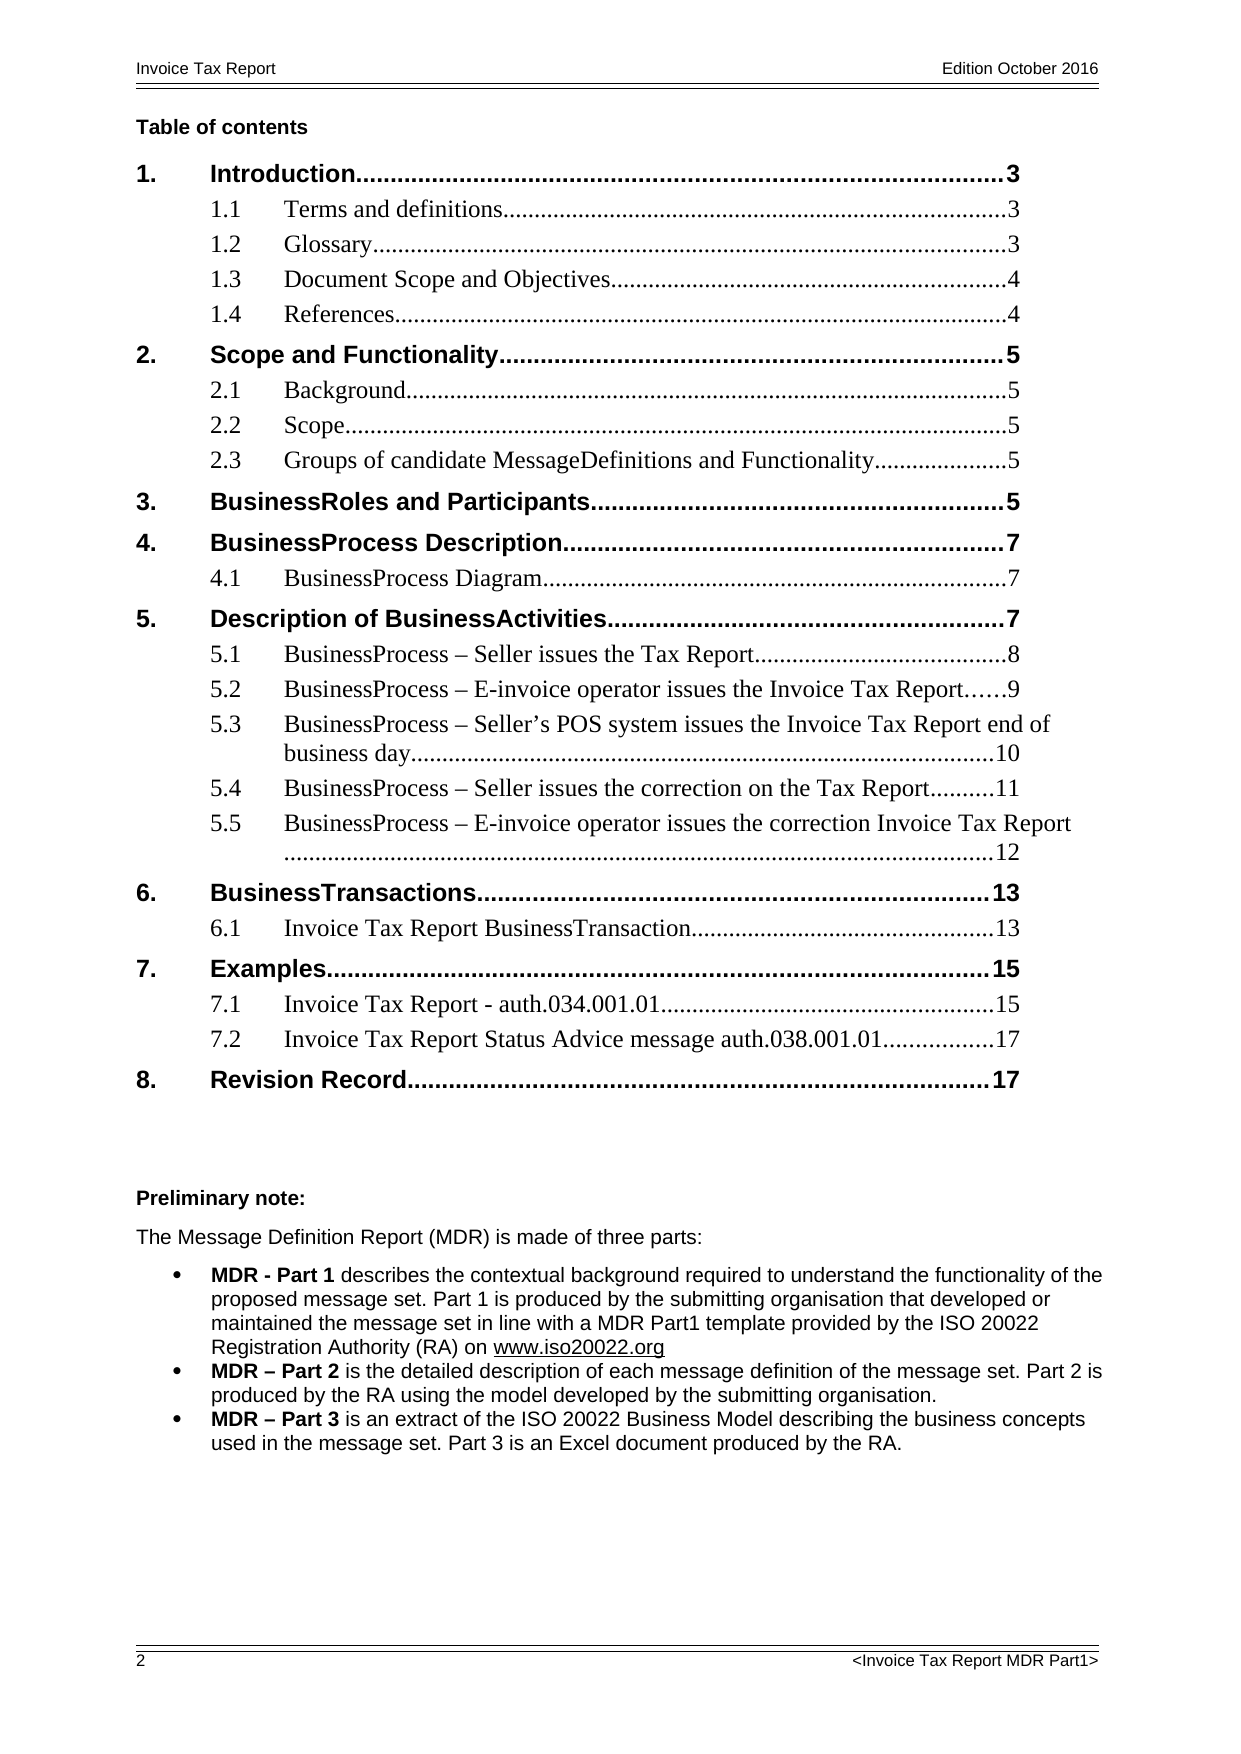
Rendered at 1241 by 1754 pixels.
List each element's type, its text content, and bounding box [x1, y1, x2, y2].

text 1.2 Glossary 3 [210, 229, 1104, 258]
text 8. Revision Record 17 [136, 1066, 1104, 1094]
text 3. BusinessRoles and Participants 5 [136, 487, 1104, 516]
text 7.1 Invoice Tax Report - auth.034.001.01 15 [210, 989, 1104, 1018]
list MDR – Part 3 is an extract of the ISO 20022 Business Model describing the business concepts used in the message set. Part 3 is an Excel document produced by the RA. [173, 1407, 1104, 1455]
text 4.1 BusinessProcess Diagram 7 [210, 563, 1104, 592]
text 5.5 BusinessProcess – E-invoice operator issues the correction Invoice Tax Report 12 [210, 808, 1104, 866]
text The Message Definition Report (MDR) is made of three parts: [136, 1224, 1104, 1248]
text 4. BusinessProcess Description 7 [136, 528, 1104, 557]
text 2.2 Scope 5 [210, 411, 1104, 439]
text 1. Introduction 3 [136, 159, 1104, 188]
text 5.3 BusinessProcess – Seller’s POS system issues the Invoice Tax Report end of business day 10 [210, 709, 1104, 767]
title Table of contents [136, 114, 1104, 138]
text 1.3 Document Scope and Objectives 4 [210, 264, 1104, 293]
text 7.2 Invoice Tax Report Status Advice message auth.038.001.01 17 [210, 1024, 1104, 1053]
list MDR – Part 2 is the detailed description of each message definition of the message set. Part 2 is produced by the RA using the model developed by the submitting organisation. [173, 1359, 1104, 1407]
text 7. Examples 15 [136, 954, 1104, 983]
text 2.3 Groups of candidate MessageDefinitions and Functionality 5 [210, 446, 1104, 474]
text 5.4 BusinessProcess – Seller issues the correction on the Tax Report 11 [210, 773, 1104, 802]
text 6.1 Invoice Tax Report BusinessTransaction 13 [210, 913, 1104, 942]
text Preliminary note: [136, 1186, 1104, 1210]
text 6. BusinessTransactions 13 [136, 878, 1104, 907]
text 5. Description of BusinessActivities 7 [136, 604, 1104, 633]
text 1.1 Terms and definitions 3 [210, 194, 1104, 223]
list MDR - Part 1 describes the contextual background required to understand the functionality of the proposed message set. Part 1 is produced by the submitting organisation that developed or maintained the message set in line with a MDR Part1 template provided by the ISO 20022 Registration Authority (RA) on www.iso20022.org [173, 1263, 1104, 1359]
text 1.4 References 4 [210, 299, 1104, 328]
text 5.1 BusinessProcess – Seller issues the Tax Report 8 [210, 639, 1104, 668]
text 5.2 BusinessProcess – E-invoice operator issues the Invoice Tax Report 9 [210, 674, 1104, 703]
text 2.1 Background 5 [210, 376, 1104, 404]
text 2. Scope and Functionality 5 [136, 341, 1104, 369]
